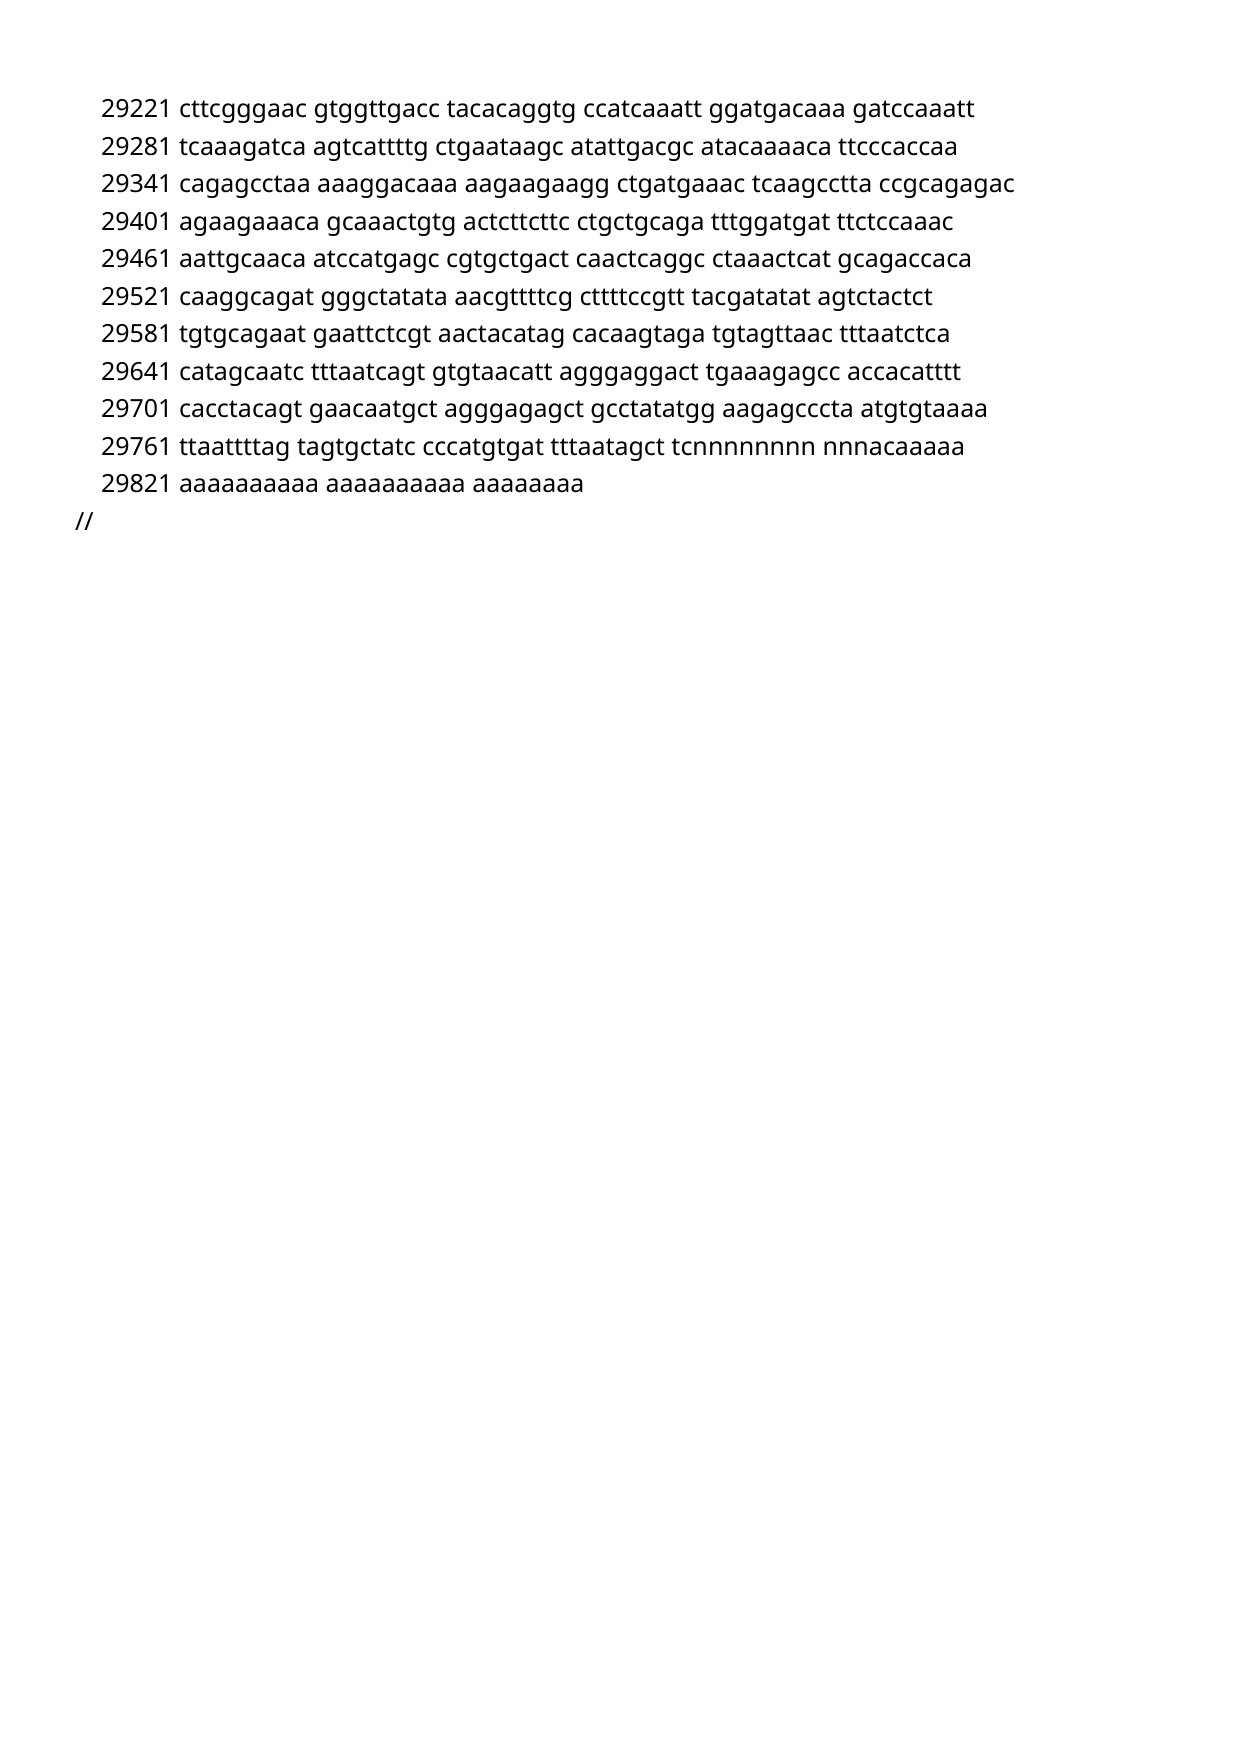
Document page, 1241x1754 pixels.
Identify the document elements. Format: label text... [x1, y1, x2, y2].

text 29761 ttaattttag tagtgctatc cccatgtgat tttaatagct tcnnnnnnnn nnnacaaaaa [75, 427, 1165, 464]
text 29221 cttcgggaac gtggttgacc tacacaggtg ccatcaaatt ggatgacaaa gatccaaatt [75, 89, 1165, 127]
text 29461 aattgcaaca atccatgagc cgtgctgact caactcaggc ctaaactcat gcagaccaca [75, 239, 1165, 277]
text 29701 cacctacagt gaacaatgct agggagagct gcctatatgg aagagcccta atgtgtaaaa [75, 389, 1165, 427]
text 29521 caaggcagat gggctatata aacgttttcg cttttccgtt tacgatatat agtctactct [75, 277, 1165, 314]
text 29281 tcaaagatca agtcattttg ctgaataagc atattgacgc atacaaaaca ttcccaccaa [75, 127, 1165, 164]
text 29821 aaaaaaaaaa aaaaaaaaaa aaaaaaaa [75, 464, 1165, 502]
text 29581 tgtgcagaat gaattctcgt aactacatag cacaagtaga tgtagttaac tttaatctca [75, 314, 1165, 352]
text 29341 cagagcctaa aaaggacaaa aagaagaagg ctgatgaaac tcaagcctta ccgcagagac [75, 164, 1165, 202]
text // [75, 502, 1165, 539]
text 29401 agaagaaaca gcaaactgtg actcttcttc ctgctgcaga tttggatgat ttctccaaac [75, 202, 1165, 239]
text 29641 catagcaatc tttaatcagt gtgtaacatt agggaggact tgaaagagcc accacatttt [75, 352, 1165, 389]
